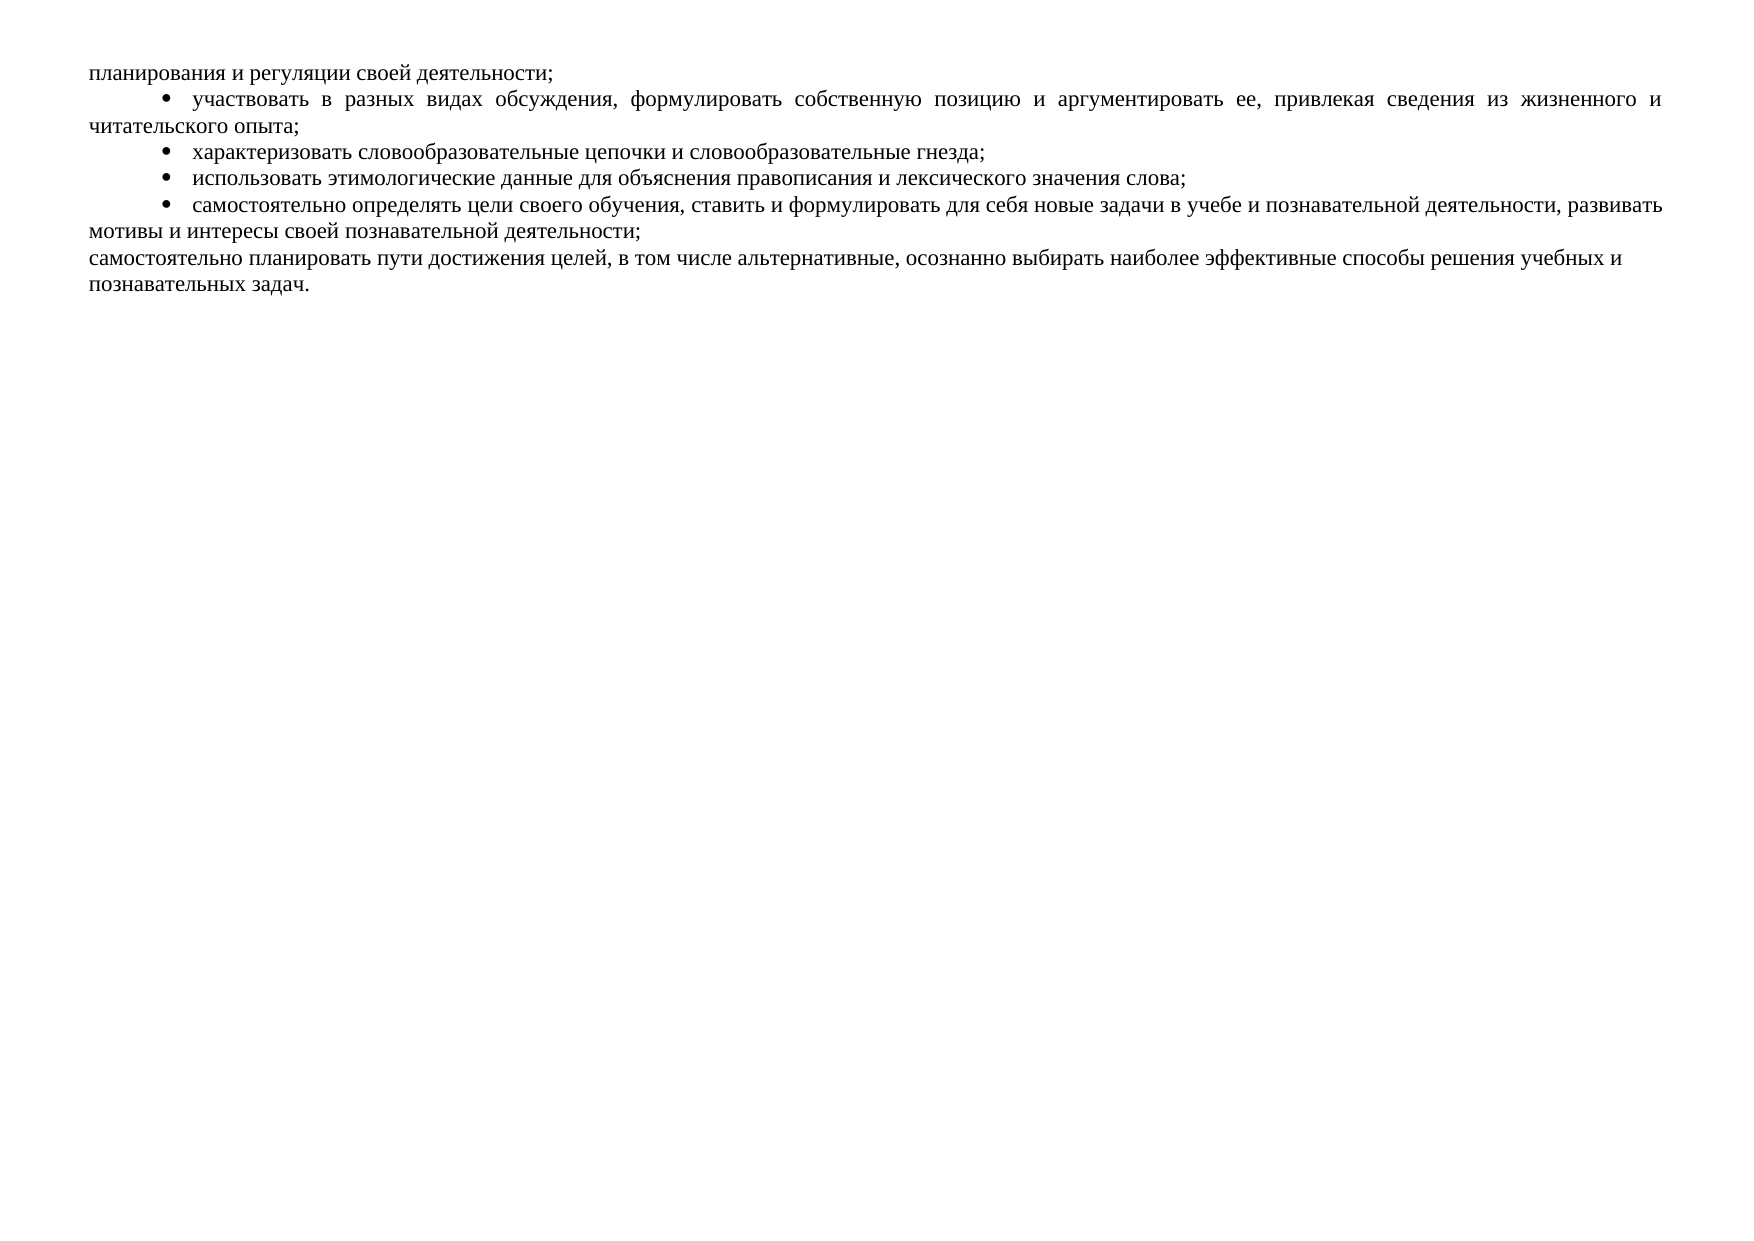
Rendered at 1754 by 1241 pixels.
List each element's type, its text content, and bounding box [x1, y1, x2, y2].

list участвовать в разных видах обсуждения, формулировать собственную позицию и аргументировать ее, привлекая сведения из жизненного и читательского опыта; [89, 85, 1665, 138]
list использовать этимологические данные для объяснения правописания и лексического значения слова; [89, 164, 1665, 191]
list характеризовать словообразовательные цепочки и словообразовательные гнезда; [89, 138, 1665, 164]
text самостоятельно планировать пути достижения целей, в том числе альтернативные, осознанно выбирать наиболее эффективные способы решения учебных и познавательных задач. [89, 243, 1665, 296]
list самостоятельно определять цели своего обучения, ставить и формулировать для себя новые задачи в учебе и познавательной деятельности, развивать мотивы и интересы своей познавательной деятельности; [89, 191, 1665, 243]
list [89, 59, 1665, 85]
